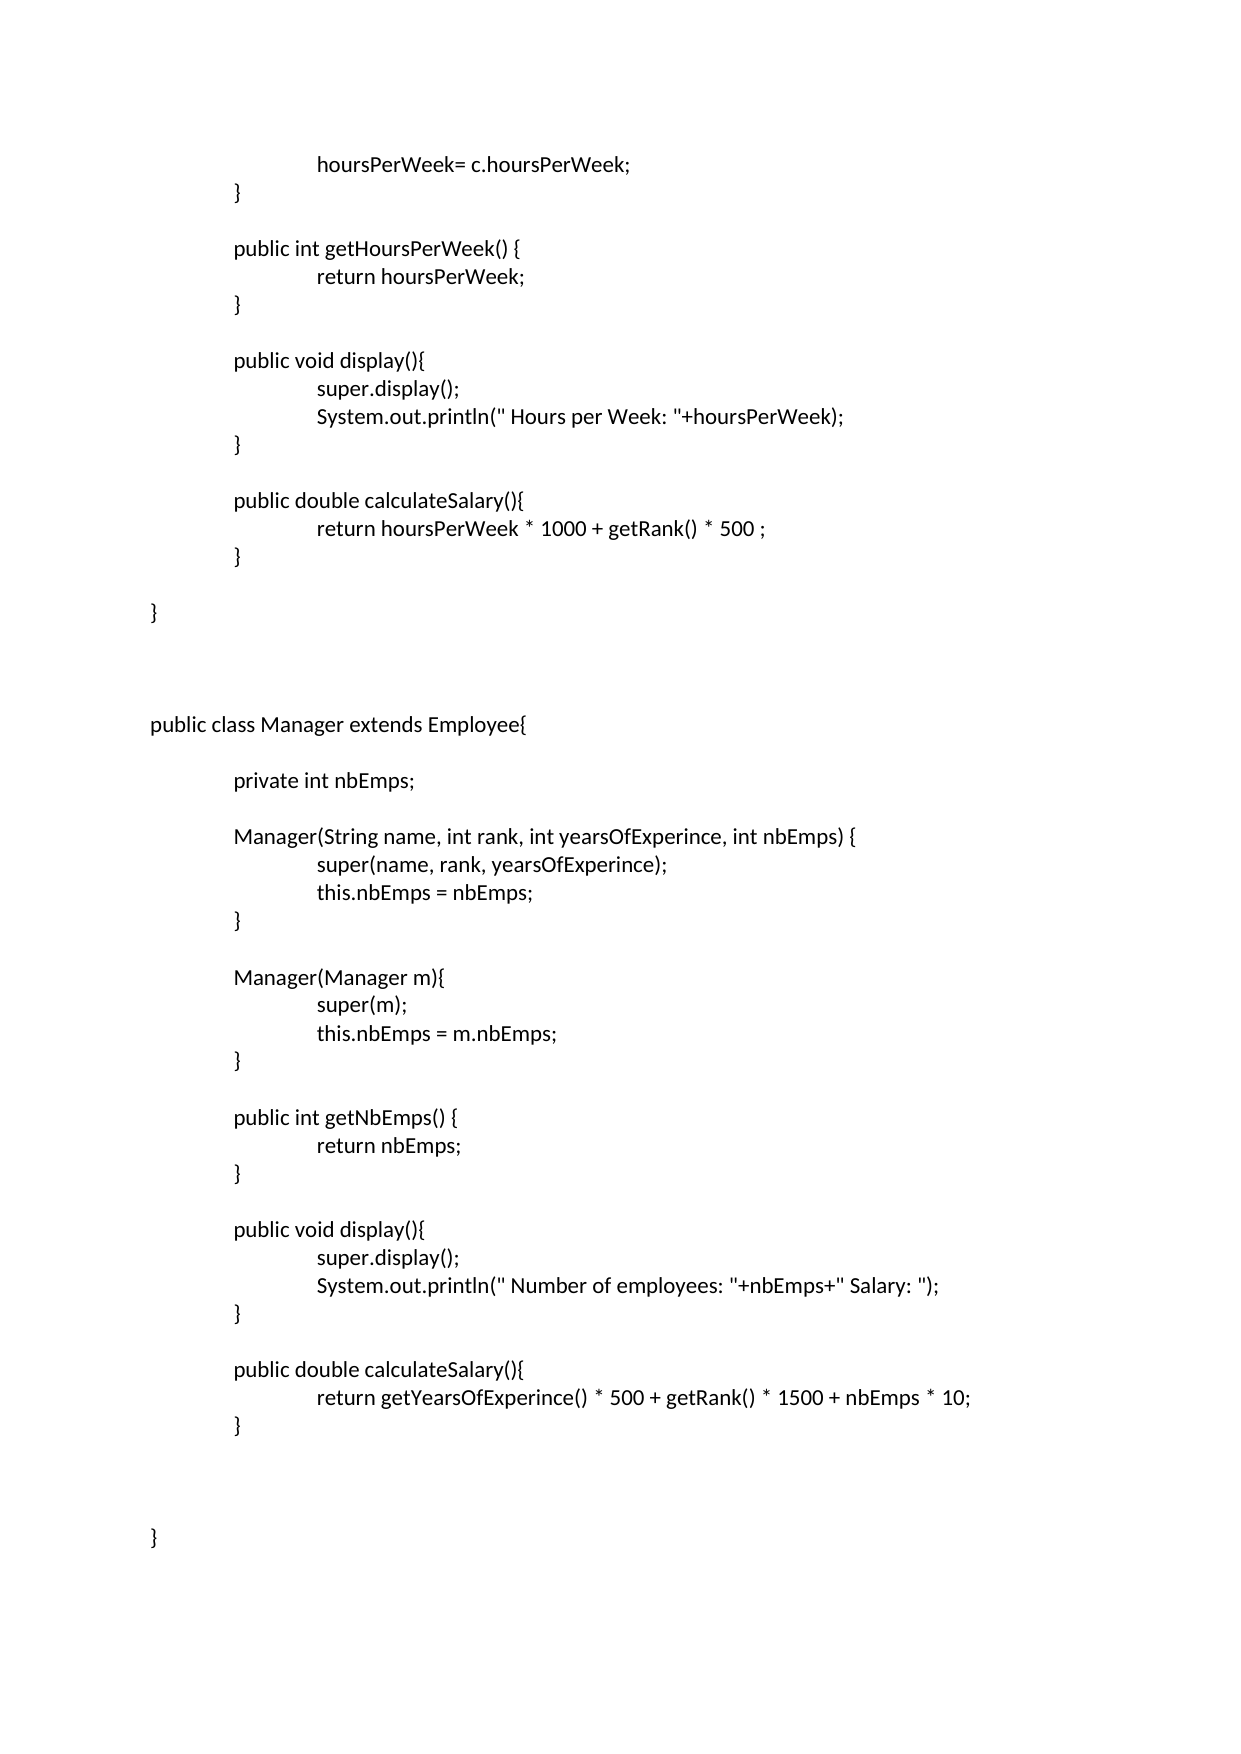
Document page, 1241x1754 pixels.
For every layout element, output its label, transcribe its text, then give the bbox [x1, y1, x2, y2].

text } [150, 430, 1090, 458]
text super(name, rank, yearsOfExperince); [150, 851, 1090, 878]
text return hoursPerWeek; [150, 262, 1090, 290]
text super(m); [150, 991, 1090, 1019]
text public int getNbEmps() { [150, 1103, 1090, 1131]
text } [150, 178, 1090, 206]
text this.nbEmps = nbEmps; [150, 878, 1090, 907]
text super.display(); [150, 1243, 1090, 1271]
text } [150, 1411, 1090, 1439]
text Manager(Manager m){ [150, 963, 1090, 991]
text } [150, 1299, 1090, 1327]
text return nbEmps; [150, 1131, 1090, 1159]
text super.display(); [150, 374, 1090, 402]
text } [150, 542, 1090, 570]
text private int nbEmps; [150, 766, 1090, 794]
text } [150, 907, 1090, 934]
text } [150, 290, 1090, 318]
text } [150, 1159, 1090, 1187]
text return hoursPerWeek * 1000 + getRank() * 500 ; [150, 514, 1090, 542]
text public class Manager extends Employee{ [150, 710, 1090, 738]
text public double calculateSalary(){ [150, 486, 1090, 514]
text public double calculateSalary(){ [150, 1355, 1090, 1383]
text } [150, 1047, 1090, 1075]
text } [150, 598, 1090, 626]
text public void display(){ [150, 1215, 1090, 1243]
text System.out.println(" Number of employees: "+nbEmps+" Salary: "); [150, 1271, 1090, 1299]
text System.out.println(" Hours per Week: "+hoursPerWeek); [150, 402, 1090, 430]
text Manager(String name, int rank, int yearsOfExperince, int nbEmps) { [150, 822, 1090, 851]
text public void display(){ [150, 346, 1090, 374]
text } [150, 1523, 1090, 1551]
text this.nbEmps = m.nbEmps; [150, 1019, 1090, 1047]
text public int getHoursPerWeek() { [150, 234, 1090, 262]
text hoursPerWeek= c.hoursPerWeek; [150, 150, 1090, 178]
text return getYearsOfExperince() * 500 + getRank() * 1500 + nbEmps * 10; [150, 1383, 1090, 1411]
